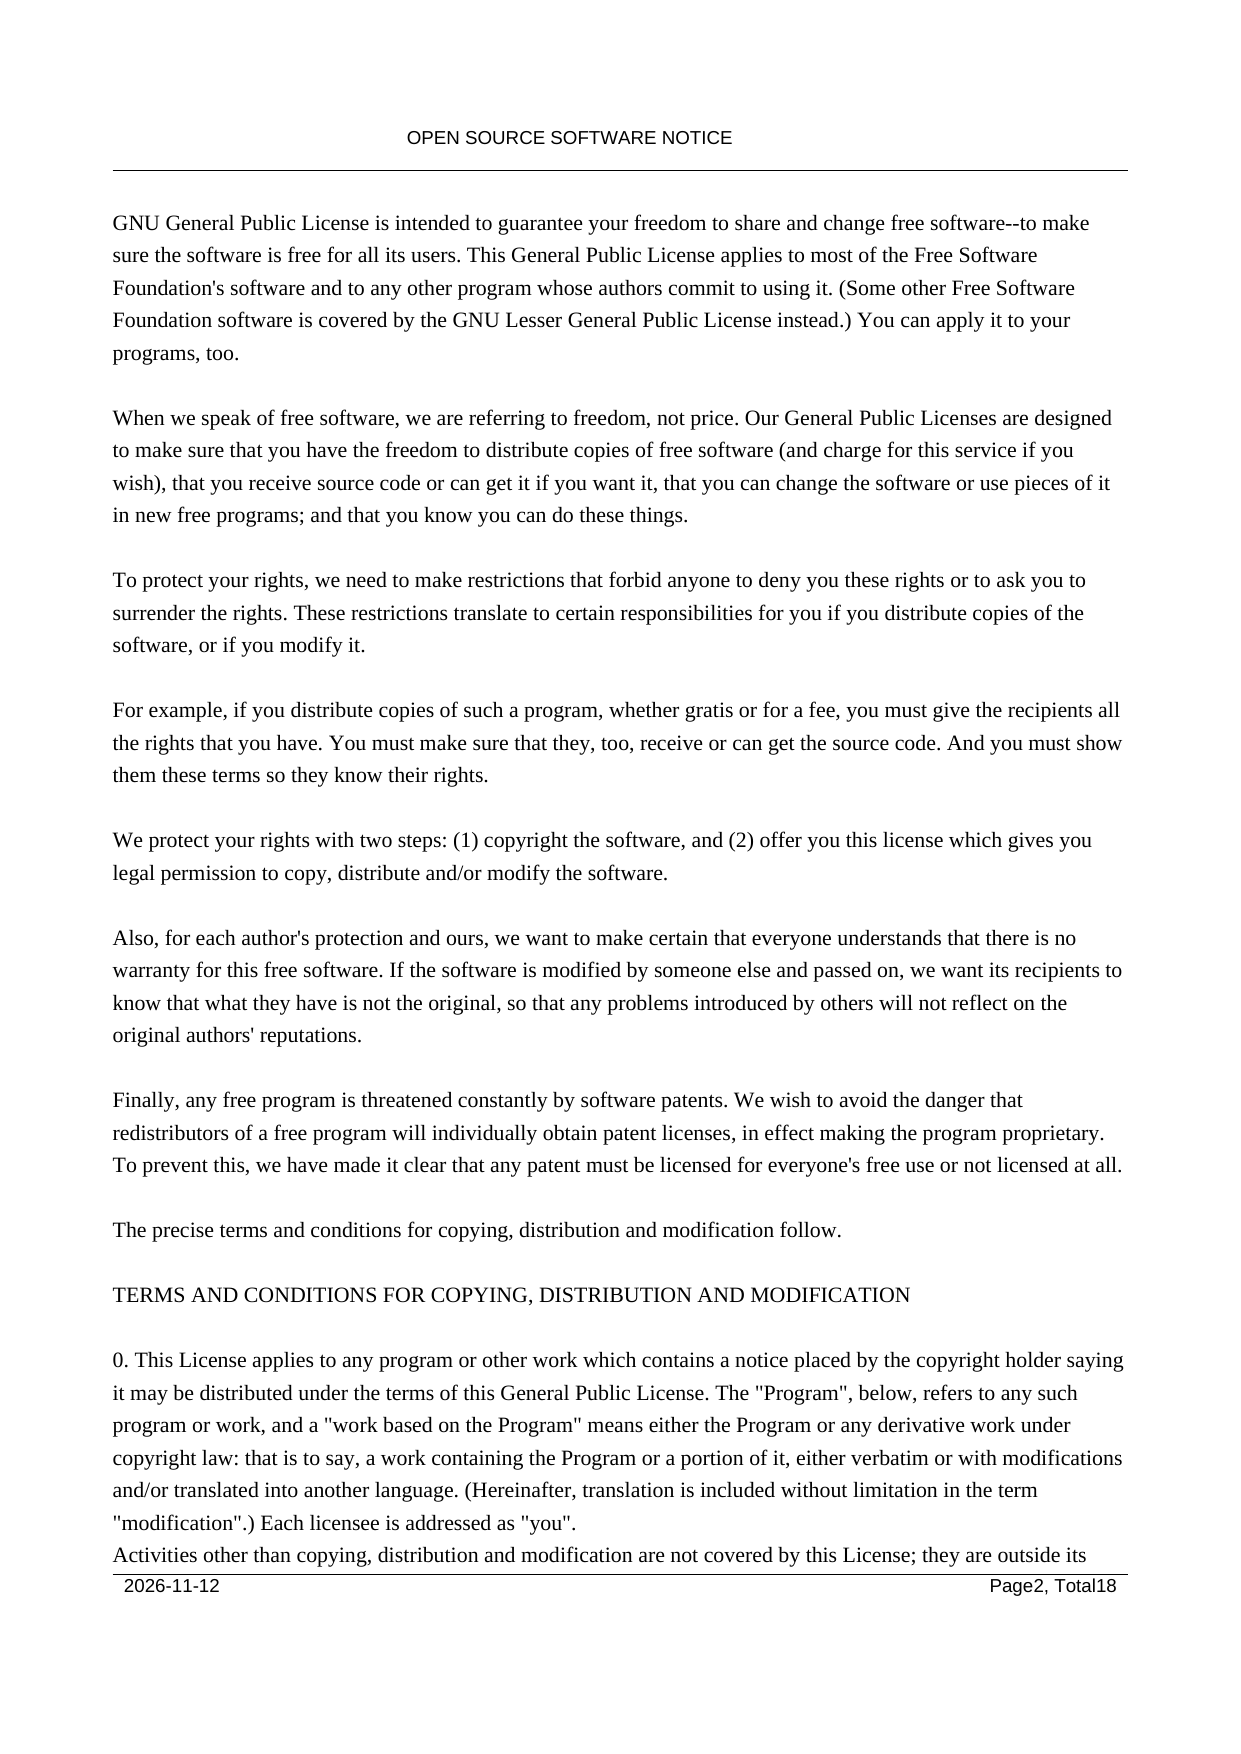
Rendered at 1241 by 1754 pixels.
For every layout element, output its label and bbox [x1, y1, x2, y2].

text [112, 206, 1128, 1571]
